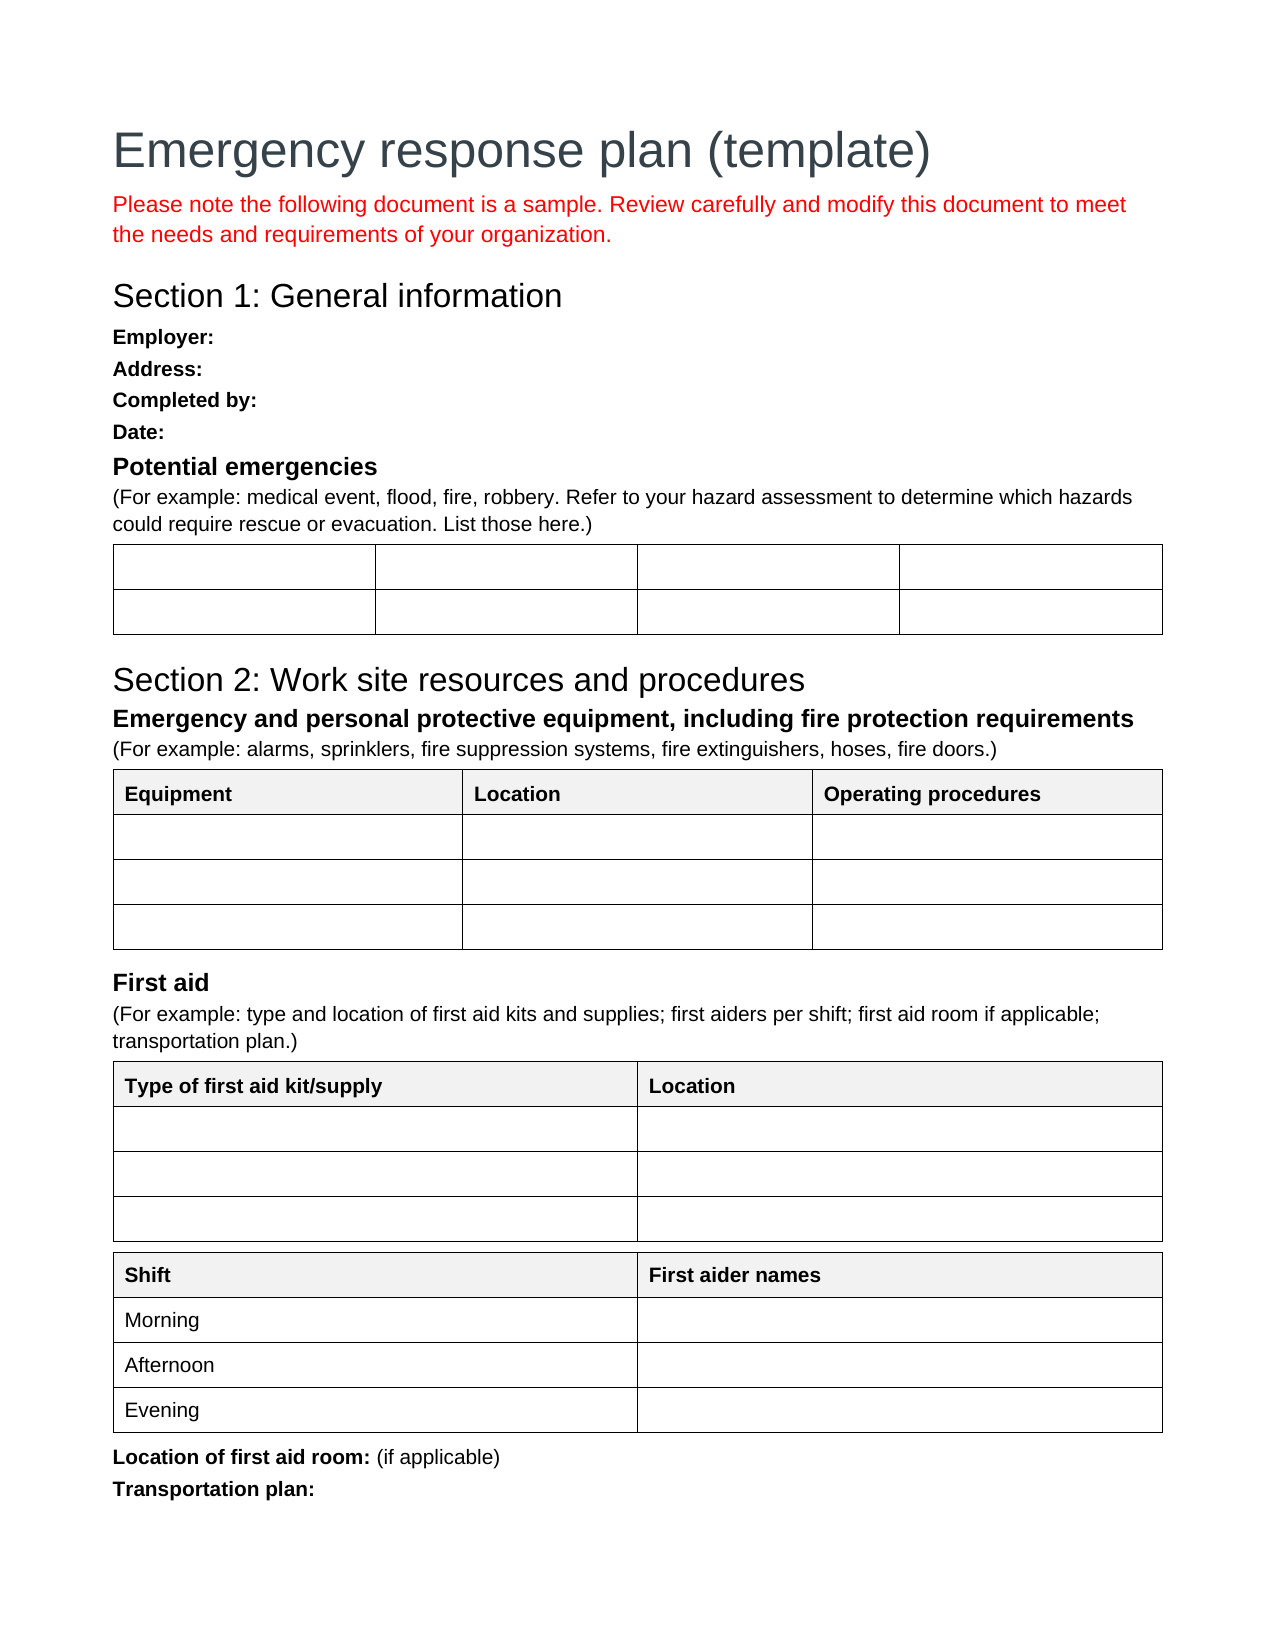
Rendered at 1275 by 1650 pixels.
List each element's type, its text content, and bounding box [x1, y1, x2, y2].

table_cell [114, 860, 462, 904]
subtitle Section 2: Work site resources and procedures [112, 660, 1162, 698]
table_cell [900, 590, 1162, 634]
table_cell [114, 905, 462, 949]
table_header First aider names [638, 1253, 1162, 1297]
text Completed by: [112, 388, 1162, 412]
table_cell [638, 1388, 1162, 1432]
table_cell [638, 590, 899, 634]
table_cell [813, 815, 1162, 859]
subtitle Potential emergencies [112, 452, 1162, 480]
subtitle First aid [112, 968, 1162, 997]
table_header Location [638, 1062, 1162, 1106]
text Please note the following document is a sample. Review carefully and modify this document to meet the needs and requirements of your organization. [112, 191, 1162, 248]
text (For example: alarms, sprinklers, fire suppression systems, fire extinguishers, hoses, fire doors.) [112, 737, 1162, 761]
table_header Operating procedures [813, 770, 1162, 814]
text Date: [112, 420, 1162, 444]
table_header Shift [114, 1253, 637, 1297]
text Location of first aid room: (if applicable) [112, 1445, 1162, 1469]
table_cell [463, 860, 812, 904]
table_header [900, 545, 1162, 589]
table_cell [638, 1197, 1162, 1241]
table_cell [114, 1107, 637, 1151]
table_header Type of first aid kit/supply [114, 1062, 637, 1106]
table_cell [376, 590, 637, 634]
table_cell [114, 1152, 637, 1196]
table_cell [638, 1152, 1162, 1196]
table_cell [463, 905, 812, 949]
text Employer: [112, 325, 1162, 349]
table_cell Morning [114, 1298, 637, 1342]
text Address: [112, 357, 1162, 381]
table_cell [463, 815, 812, 859]
table_header [638, 545, 899, 589]
subtitle Emergency response plan (template) [112, 121, 1162, 178]
subtitle Emergency and personal protective equipment, including fire protection requirements [112, 704, 1162, 733]
table_cell [638, 1343, 1162, 1387]
table_cell [638, 1107, 1162, 1151]
subtitle Section 1: General information [112, 277, 1162, 315]
table_cell [114, 590, 375, 634]
table_header [114, 545, 375, 589]
table_header Location [463, 770, 812, 814]
table_cell [638, 1298, 1162, 1342]
table_cell [114, 1197, 637, 1241]
table_cell Evening [114, 1388, 637, 1432]
table_cell [813, 860, 1162, 904]
text (For example: type and location of first aid kits and supplies; first aiders per shift; first aid room if applicable; transportation plan.) [112, 1001, 1162, 1053]
table_header [376, 545, 637, 589]
text (For example: medical event, flood, fire, robbery. Refer to your hazard assessment to determine which hazards could require rescue or evacuation. List those here.) [112, 484, 1162, 536]
text Transportation plan: [112, 1477, 1162, 1501]
table_cell Afternoon [114, 1343, 637, 1387]
table_cell [813, 905, 1162, 949]
table_cell [114, 815, 462, 859]
table_header Equipment [114, 770, 462, 814]
